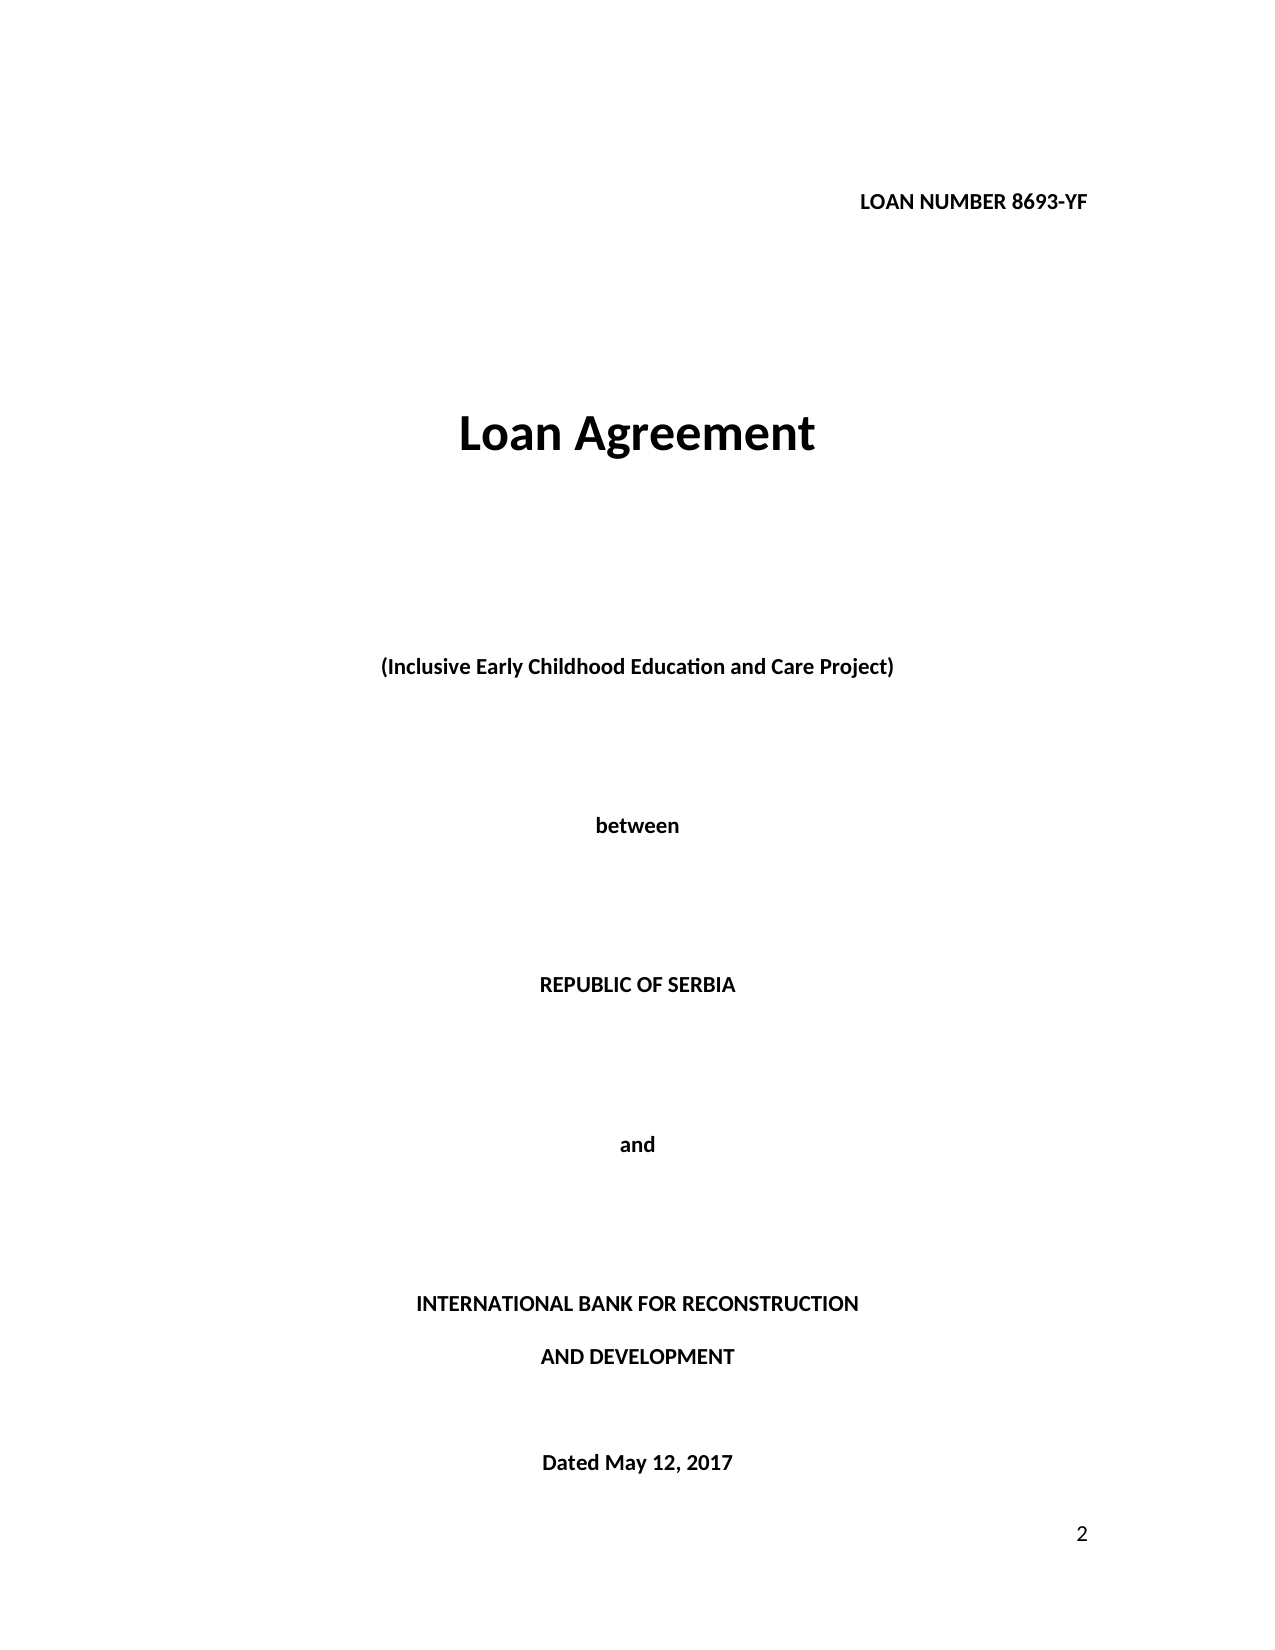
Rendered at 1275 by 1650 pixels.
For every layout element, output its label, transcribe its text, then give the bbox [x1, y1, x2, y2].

text AND DEVELOPMENT [187, 1342, 1087, 1370]
text REPUBLIC OF SERBIA [187, 971, 1087, 999]
text INTERNATIONAL BANK FOR RECONSTRUCTION [187, 1289, 1087, 1317]
text LOAN NUMBER 8693-YF [187, 187, 1087, 216]
text between [187, 812, 1087, 839]
text Dated May 12, 2017 [187, 1448, 1087, 1476]
text Loan Agreement [187, 399, 1087, 463]
text (Inclusive Early Childhood Education and Care Project) [187, 652, 1087, 681]
text and [187, 1130, 1087, 1158]
